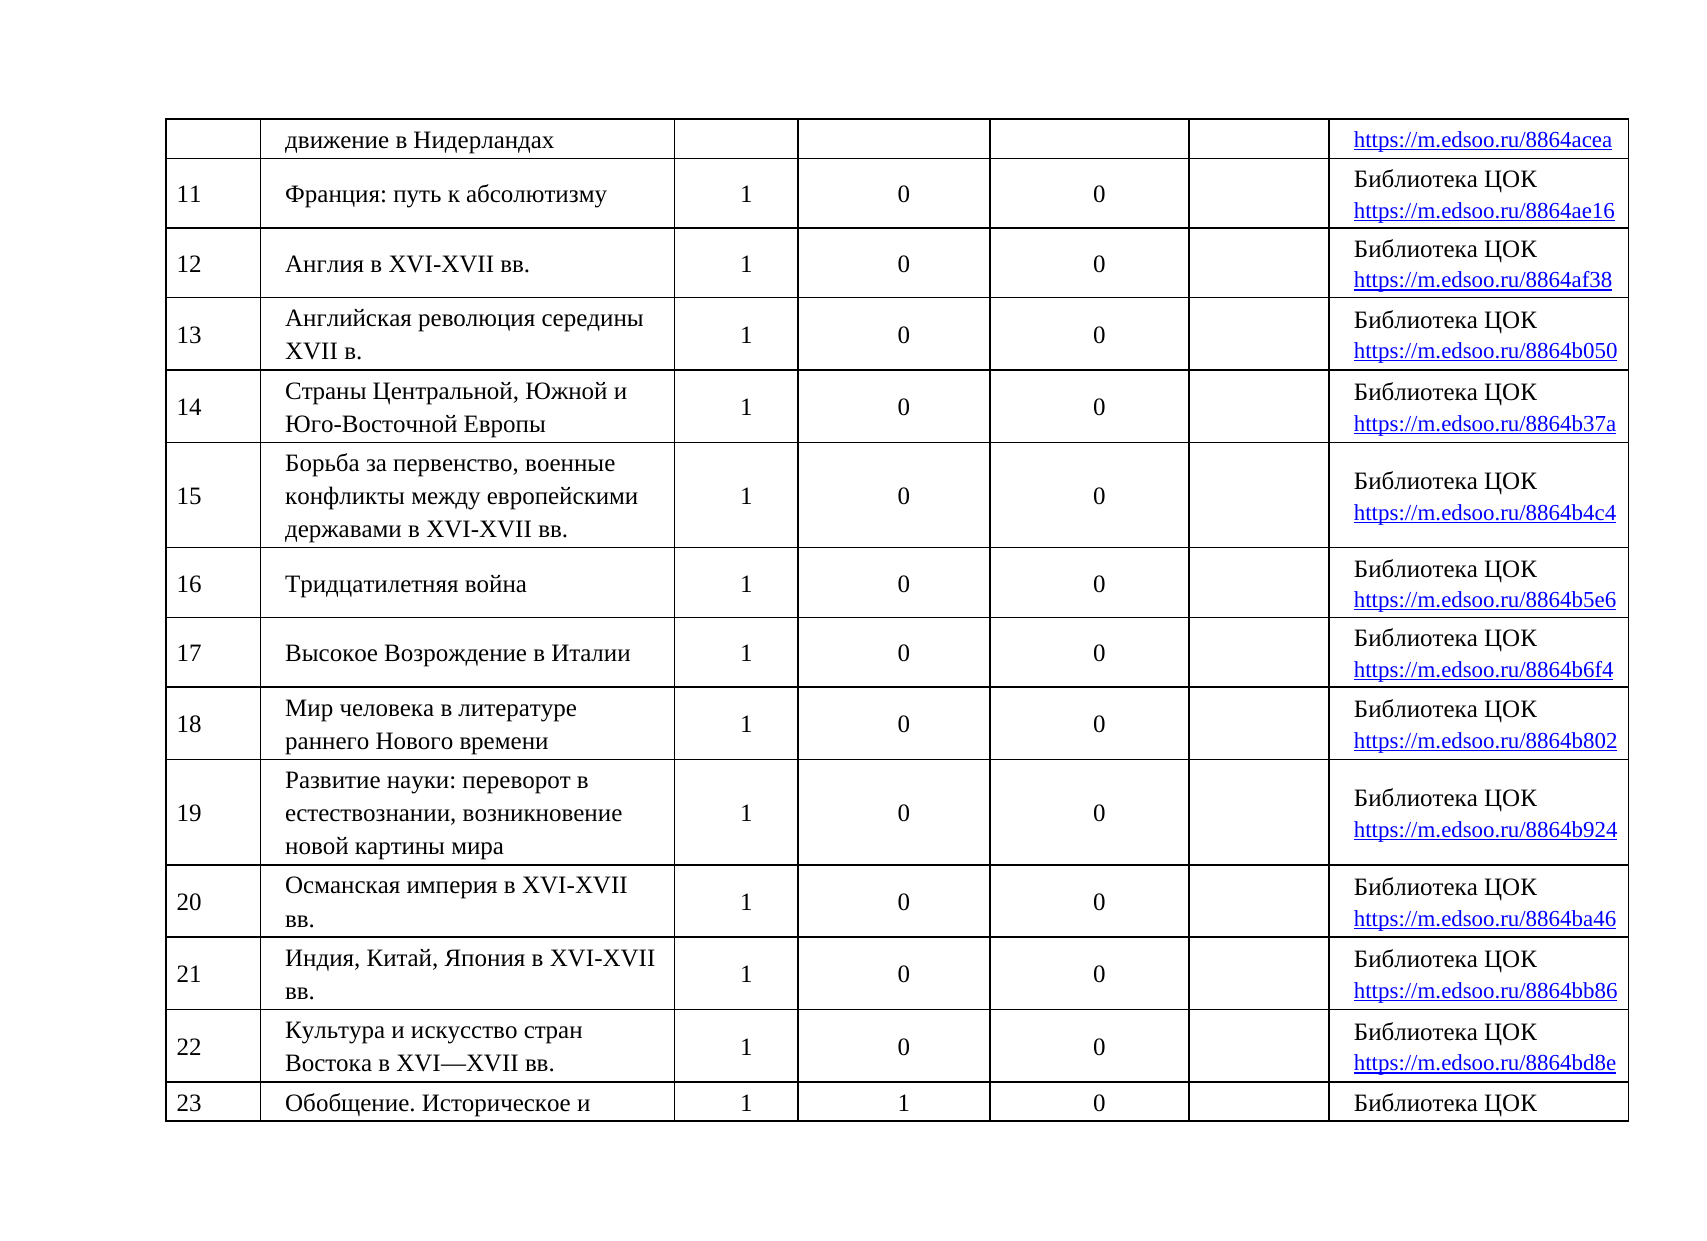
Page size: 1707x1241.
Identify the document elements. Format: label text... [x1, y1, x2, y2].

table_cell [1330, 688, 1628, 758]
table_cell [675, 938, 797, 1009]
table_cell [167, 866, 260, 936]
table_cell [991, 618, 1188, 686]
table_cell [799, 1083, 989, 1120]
table_cell 11 [167, 159, 260, 227]
table_cell 1 [675, 159, 797, 227]
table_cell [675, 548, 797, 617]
table_cell [1190, 159, 1328, 227]
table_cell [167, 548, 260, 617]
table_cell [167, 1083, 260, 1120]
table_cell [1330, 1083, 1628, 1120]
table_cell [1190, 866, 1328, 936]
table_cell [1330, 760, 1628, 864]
table_cell 1 [675, 229, 797, 297]
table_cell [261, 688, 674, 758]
table_cell Библиотека ЦОК https://m.edsoo.ru/8864ae16 [1330, 159, 1628, 227]
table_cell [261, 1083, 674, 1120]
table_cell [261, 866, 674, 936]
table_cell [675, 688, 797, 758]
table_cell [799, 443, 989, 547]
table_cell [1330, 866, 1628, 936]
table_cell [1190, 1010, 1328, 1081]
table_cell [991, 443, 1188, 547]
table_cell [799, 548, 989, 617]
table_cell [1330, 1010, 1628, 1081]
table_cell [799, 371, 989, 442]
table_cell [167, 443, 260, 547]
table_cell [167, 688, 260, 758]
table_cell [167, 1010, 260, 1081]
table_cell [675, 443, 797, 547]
table_cell Библиотека ЦОК https://m.edsoo.ru/8864af38 [1330, 229, 1628, 297]
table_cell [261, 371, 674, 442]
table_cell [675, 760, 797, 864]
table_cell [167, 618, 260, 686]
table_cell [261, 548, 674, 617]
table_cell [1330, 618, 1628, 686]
table_cell 1 [675, 298, 797, 369]
table_cell 0 [991, 159, 1188, 227]
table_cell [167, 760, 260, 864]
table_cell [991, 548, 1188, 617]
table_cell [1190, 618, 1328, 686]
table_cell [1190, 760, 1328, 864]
table_cell 0 [799, 159, 989, 227]
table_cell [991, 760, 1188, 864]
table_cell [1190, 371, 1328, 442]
table_cell Франция: путь к абсолютизму [261, 159, 674, 227]
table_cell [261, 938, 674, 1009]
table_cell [261, 120, 674, 157]
table_cell 0 [799, 229, 989, 297]
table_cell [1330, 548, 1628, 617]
table_cell Англия в XVI-XVII вв. [261, 229, 674, 297]
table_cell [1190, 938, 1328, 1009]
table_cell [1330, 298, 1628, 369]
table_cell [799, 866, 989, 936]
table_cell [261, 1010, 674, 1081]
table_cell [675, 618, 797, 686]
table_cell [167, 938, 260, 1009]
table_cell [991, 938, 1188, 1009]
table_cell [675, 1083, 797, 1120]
table_cell 10 [167, 120, 260, 157]
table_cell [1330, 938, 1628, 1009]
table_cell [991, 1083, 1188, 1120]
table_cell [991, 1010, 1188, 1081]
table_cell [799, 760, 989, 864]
table_cell 1 [675, 120, 797, 157]
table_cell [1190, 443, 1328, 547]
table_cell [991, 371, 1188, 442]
table_cell 0 [991, 120, 1188, 157]
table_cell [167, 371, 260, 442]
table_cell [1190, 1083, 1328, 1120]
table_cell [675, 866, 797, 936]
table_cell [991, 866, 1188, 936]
table_cell 0 [991, 229, 1188, 297]
table_cell [1190, 120, 1328, 157]
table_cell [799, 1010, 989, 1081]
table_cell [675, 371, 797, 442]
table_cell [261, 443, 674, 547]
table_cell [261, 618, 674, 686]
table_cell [1330, 120, 1628, 157]
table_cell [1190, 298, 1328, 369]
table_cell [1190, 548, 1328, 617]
table_cell 0 [799, 120, 989, 157]
table_cell [1190, 229, 1328, 297]
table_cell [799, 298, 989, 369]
table_cell Английская революция середины XVII в. [261, 298, 674, 369]
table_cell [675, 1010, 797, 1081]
table_cell 12 [167, 229, 260, 297]
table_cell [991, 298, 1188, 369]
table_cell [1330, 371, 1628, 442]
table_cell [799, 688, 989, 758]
table_cell 13 [167, 298, 260, 369]
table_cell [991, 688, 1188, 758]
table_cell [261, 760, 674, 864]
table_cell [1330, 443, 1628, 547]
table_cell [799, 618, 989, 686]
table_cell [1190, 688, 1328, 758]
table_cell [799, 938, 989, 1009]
